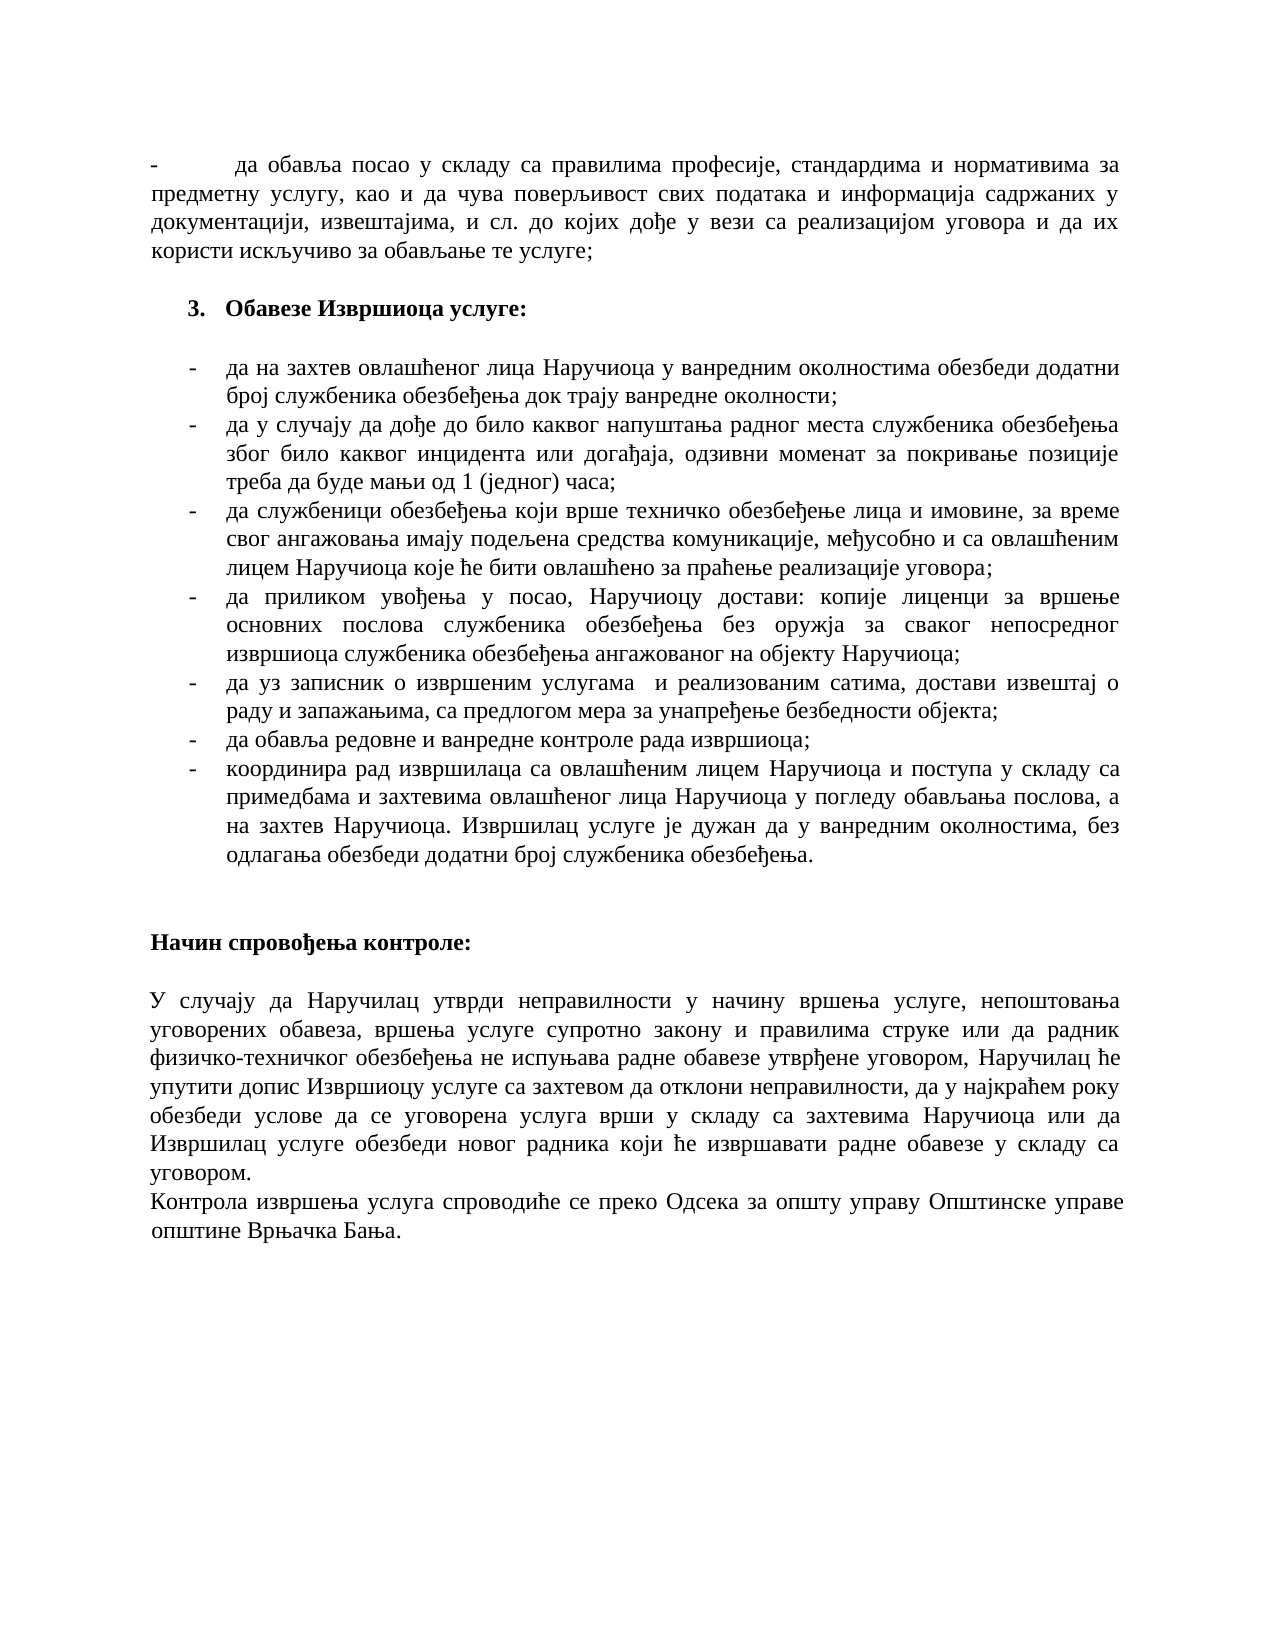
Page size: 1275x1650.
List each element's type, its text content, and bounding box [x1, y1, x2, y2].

list да службеници обезбеђења који врше техничко обезбеђење лица и имовине, за време свог ангажовања имају подељена средства комуникације, међусобно и са овлашћеним лицем Наручиоца које ће бити овлашћено за праћење реализације уговора; [188, 496, 1121, 581]
list да обавља посао у складу са правилима професије, стандардима и нормативима за предметну услугу, као и да чува поверљивост свих података и информација садржаних у документацији, извештајима, и сл. до којих дође у вези са реализацијом уговора и да их користи искључиво за обављање те услуге; [150, 150, 1121, 263]
text У случају да Наручилац утврди неправилности у начину вршења услуге, непоштовања уговорених обавеза, вршења услуге супротно закону и правилима струке или да радник физичко-техничког обезбеђења не испуњава радне обавезе утврђене уговором, Наручилац ће упутити допис Извршиоцу услуге са захтевом да отклони неправилности, да у најкраћем року обезбеди услове да се уговорена услуга врши у складу са захтевима Наручиоца или да Извршилац услуге обезбеди новог радника који ће извршавати радне обавезе у складу са уговором. [148, 986, 1121, 1186]
list да обавља редовне и ванредне контроле рада извршиоца; [188, 725, 1121, 753]
text Начин спровођења контроле: [150, 928, 1121, 956]
list да у случају да дође до било каквог напуштања радног места службеника обезбеђења због било каквог инцидента или догађаја, одзивни моменат за покривање позиције треба да буде мањи од 1 (једног) часа; [188, 410, 1121, 495]
text Контрола извршења услуга спроводиће се преко Одсека за општу управу Општинске управе општине Врњачка Бања. [150, 1187, 1125, 1243]
list да уз записник о извршеним услугама и реализованим сатима, достави извештај о раду и запажањима, са предлогом мера за унапређење безбедности објекта; [188, 668, 1121, 724]
list да на захтев овлашћеног лица Наручиоца у ванредним околностима обезбеди додатни број службеника обезбеђења док трају ванредне околности; [188, 353, 1121, 409]
list координира рад извршилаца са овлашћеним лицем Наручиоца и поступа у складу са примедбама и захтевима овлашћеног лица Наручиоца у погледу обављања послова, а на захтев Наручиоца. Извршилац услугe је дужан да у ванредним околностима, без одлагања обезбеди додатни број службеника обезбеђења. [188, 754, 1121, 867]
list да приликом увођења у посао, Наручиоцу достави: копије лиценци за вршење основних послова службеника обезбеђења без оружја за сваког непосредног извршиоца службеника обезбеђења ангажованог на објекту Наручиоца; [188, 582, 1121, 667]
list Обавезе Извршиоца услуге: [187, 294, 1121, 322]
